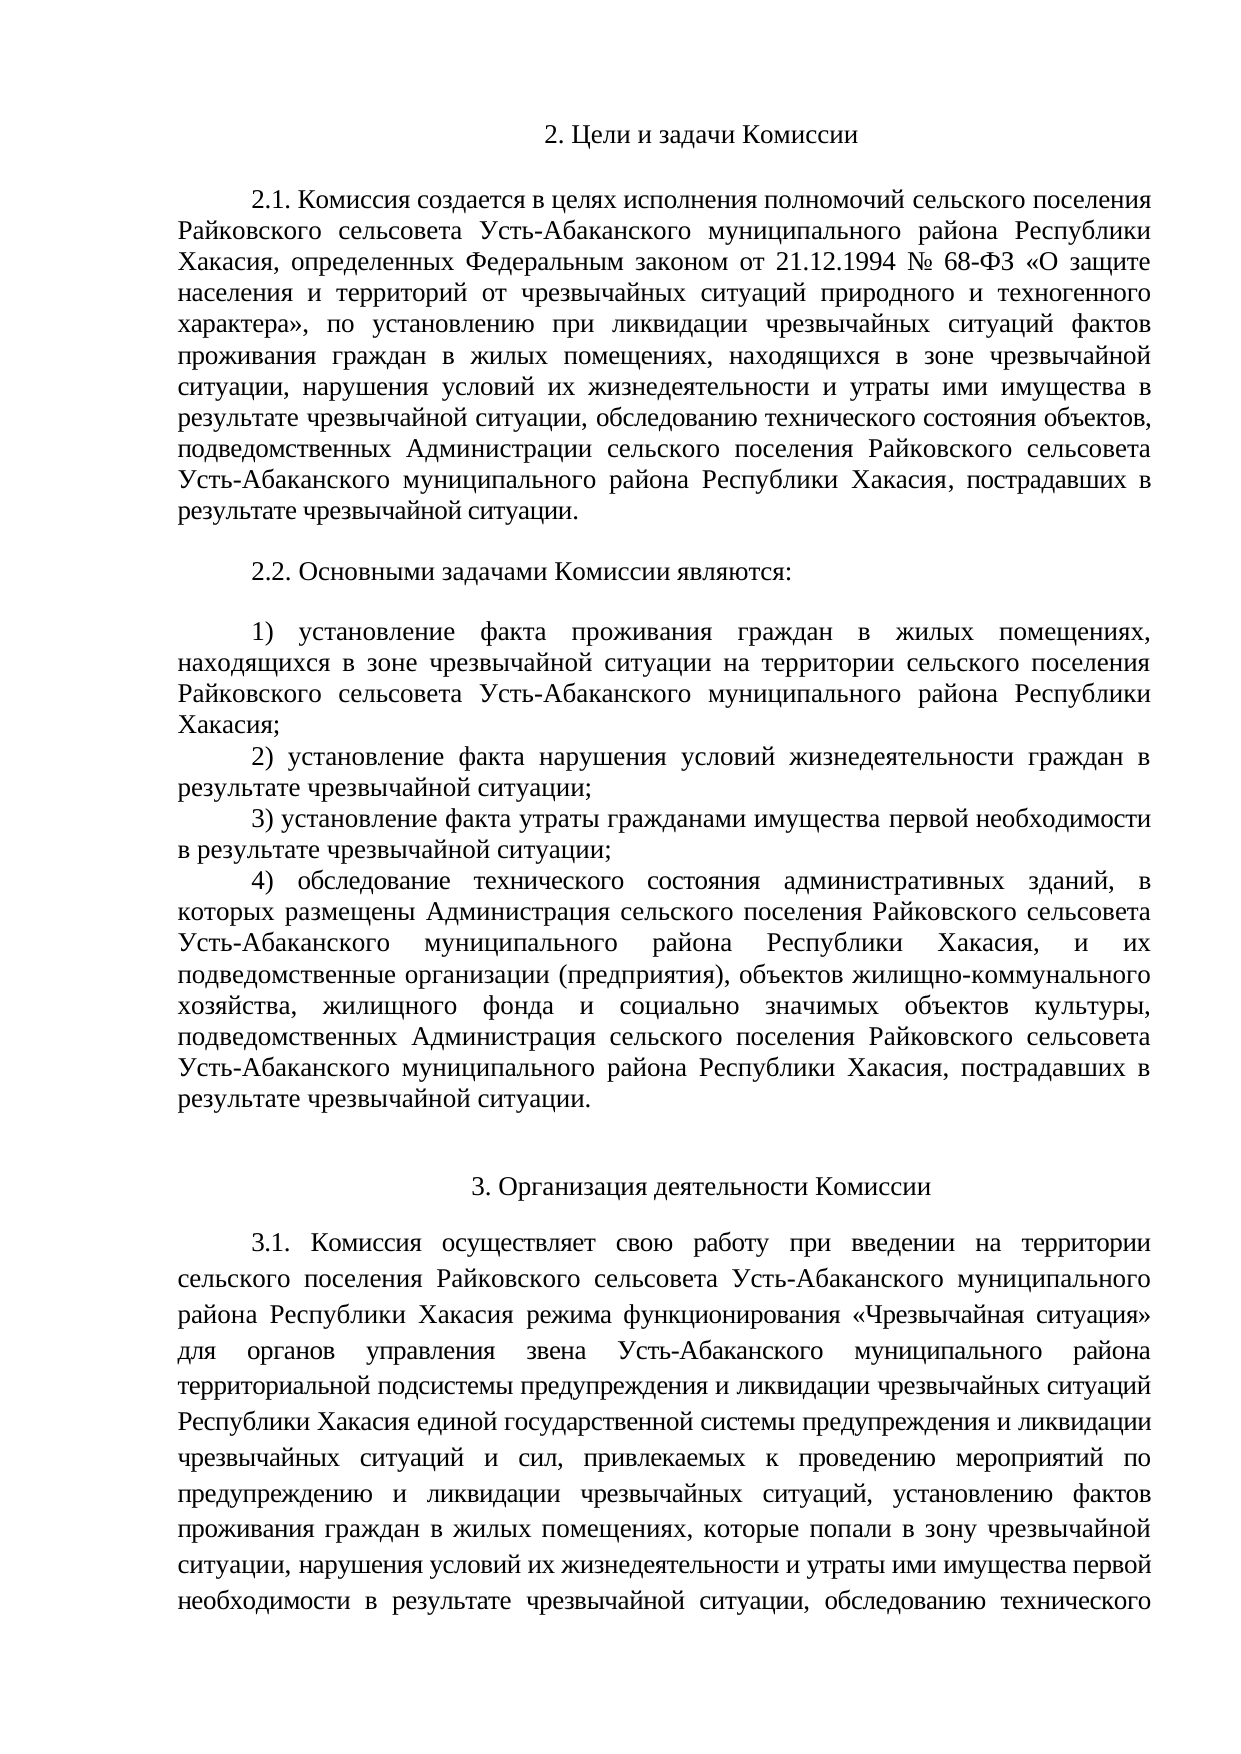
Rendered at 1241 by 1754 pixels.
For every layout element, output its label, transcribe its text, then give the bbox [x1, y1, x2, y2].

text 2. Цели и задачи Комиссии [177, 118, 1152, 149]
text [177, 1227, 1152, 1615]
text 2.1. Комиссия создается в целях исполнения полномочий сельского поселения Райковского сельсовета Усть-Абаканского муниципального района Республики Хакасия, определенных Федеральным законом от 21.12.1994 № 68-ФЗ «О защите населения и территорий от чрезвычайных ситуаций природного и техногенного характера», по установлению при ликвидации чрезвычайных ситуаций фактов проживания граждан в жилых помещениях, находящихся в зоне чрезвычайной ситуации, нарушения условий их жизнедеятельности и утраты ими имущества в результате чрезвычайной ситуации, обследованию технического состояния объектов, подведомственных Администрации сельского поселения Райковского сельсовета Усть-Абаканского муниципального района Республики Хакасия, пострадавших в результате чрезвычайной ситуации. [177, 183, 1152, 526]
text 3) установление факта утраты гражданами имущества первой необходимости в результате чрезвычайной ситуации; [177, 802, 1152, 864]
text 1) установление факта проживания граждан в жилых помещениях, находящихся в зоне чрезвычайной ситуации на территории сельского поселения Райковского сельсовета Усть-Абаканского муниципального района Республики Хакасия; [177, 615, 1152, 740]
text 3. Организация деятельности Комиссии [177, 1170, 1152, 1201]
text 4) обследование технического состояния административных зданий, в которых размещены Администрация сельского поселения Райковского сельсовета Усть-Абаканского муниципального района Республики Хакасия, и их подведомственные организации (предприятия), объектов жилищно-коммунального хозяйства, жилищного фонда и социально значимых объектов культуры, подведомственных Администрация сельского поселения Райковского сельсовета Усть-Абаканского муниципального района Республики Хакасия, пострадавших в результате чрезвычайной ситуации. [177, 864, 1152, 1113]
text 2) установление факта нарушения условий жизнедеятельности граждан в результате чрезвычайной ситуации; [177, 740, 1152, 802]
text 2.2. Основными задачами Комиссии являются: [177, 555, 1152, 586]
